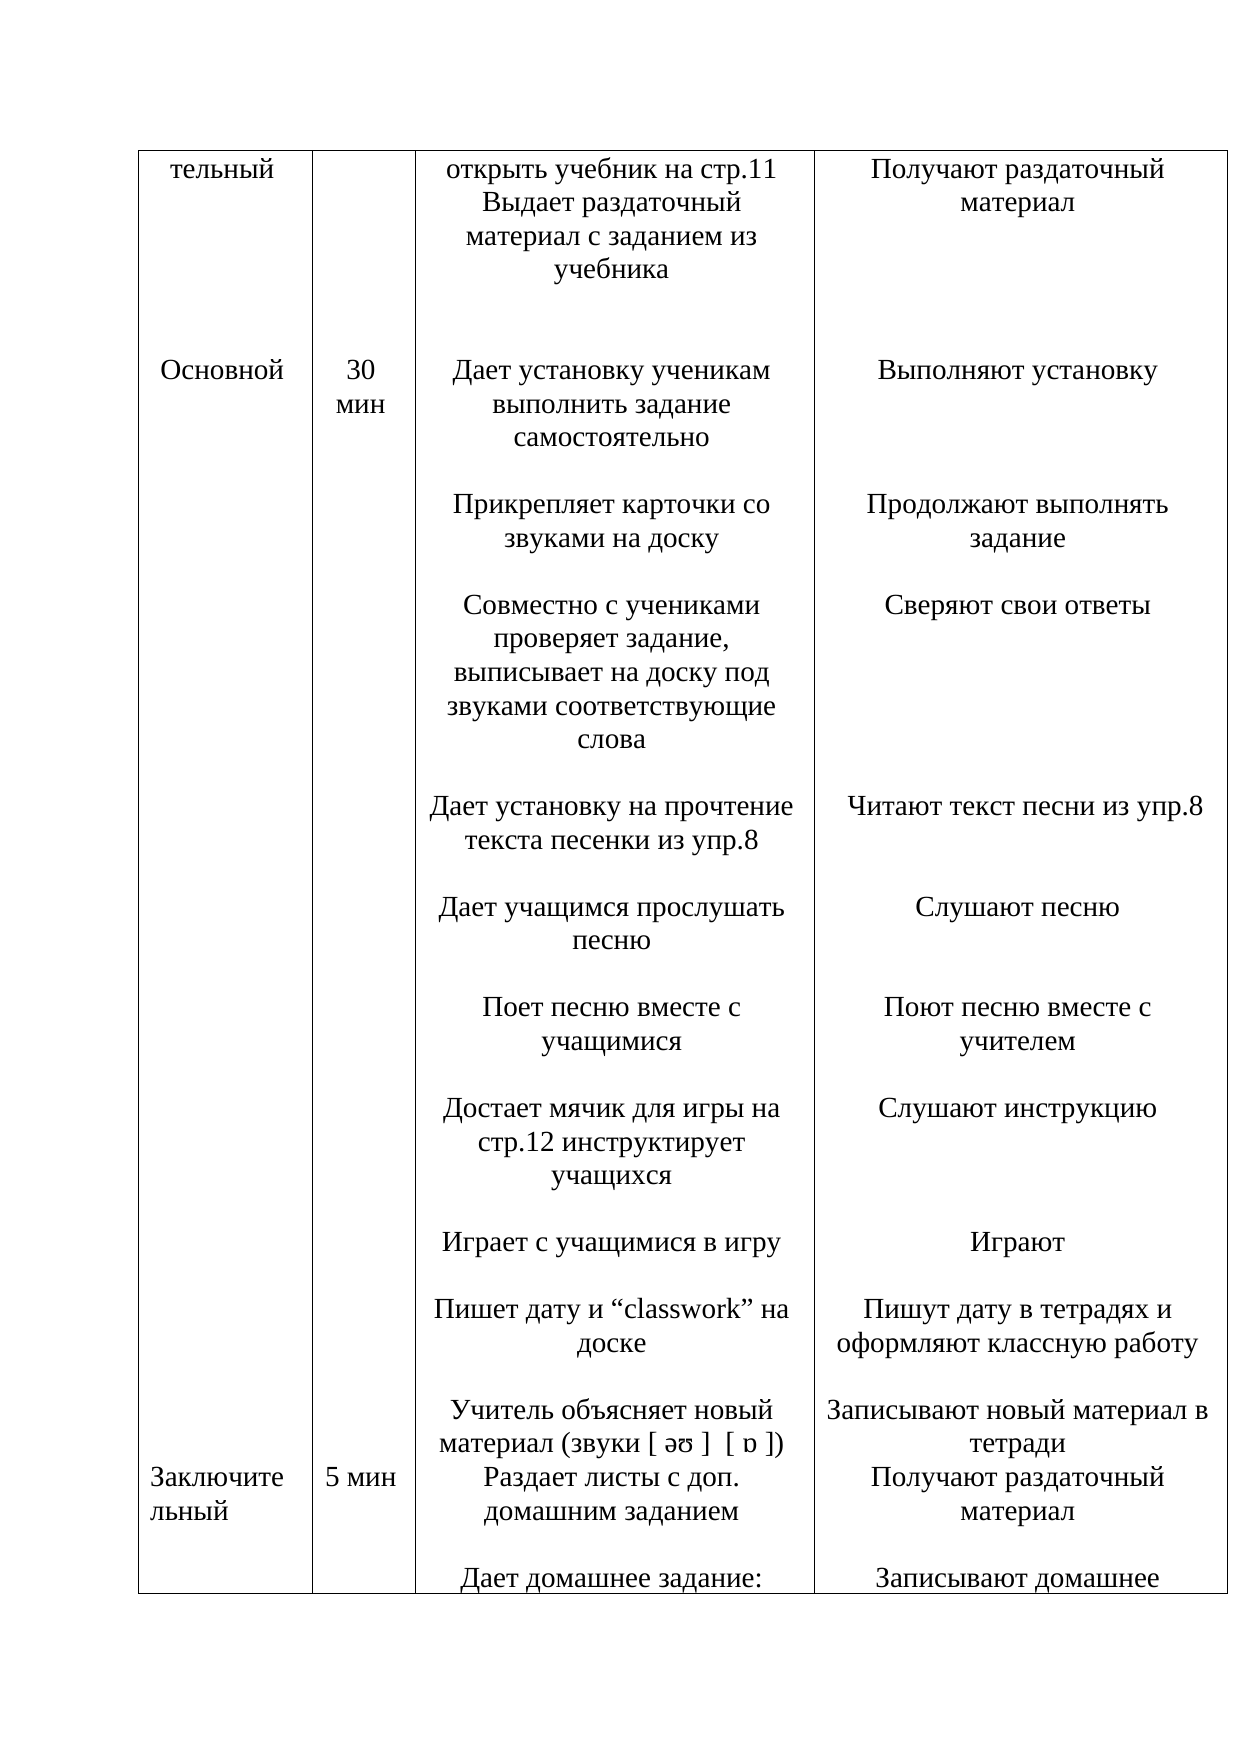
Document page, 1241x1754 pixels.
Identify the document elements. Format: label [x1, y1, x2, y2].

table_cell [416, 151, 814, 1593]
table_cell [815, 151, 1227, 1593]
table_cell [313, 151, 415, 1593]
table_cell [139, 151, 312, 1593]
